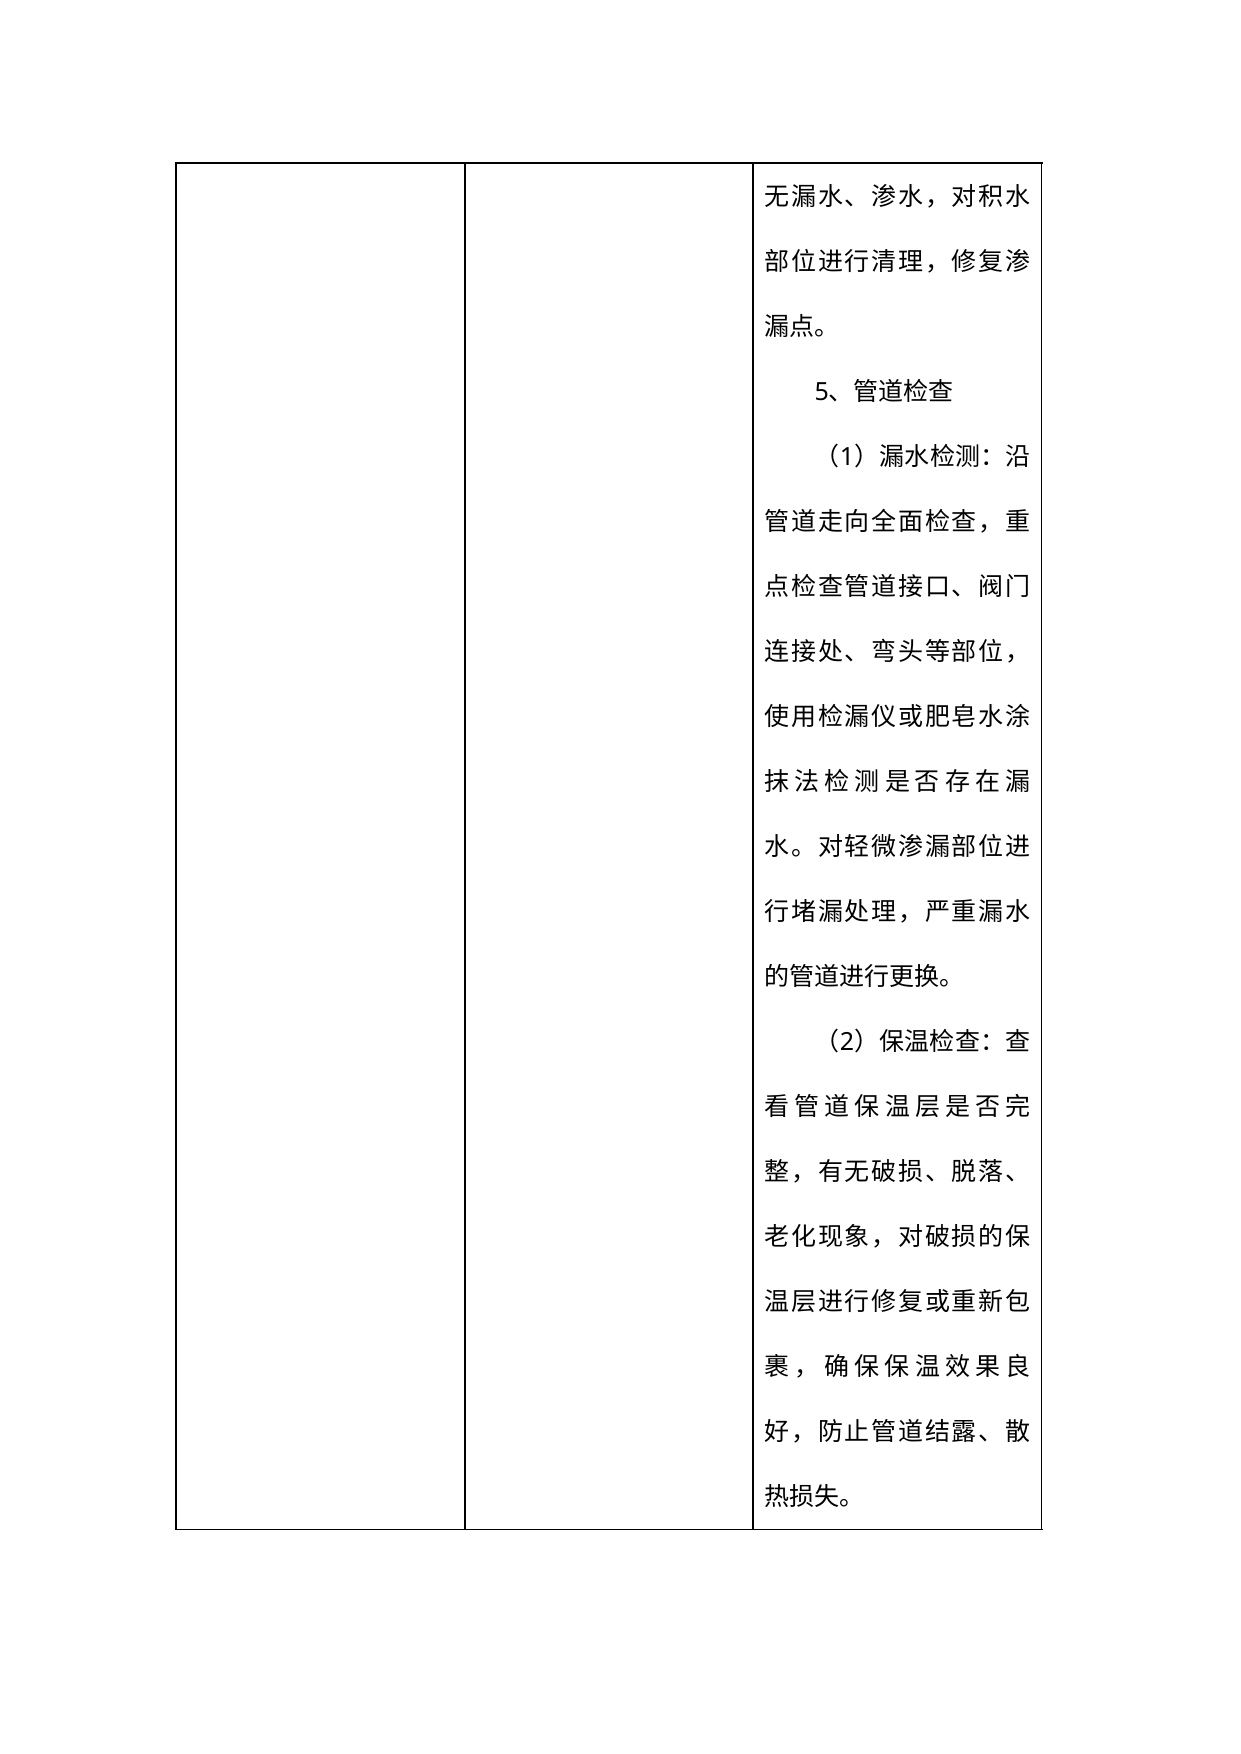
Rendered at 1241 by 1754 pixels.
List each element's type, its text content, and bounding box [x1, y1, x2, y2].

table_cell [466, 164, 752, 1528]
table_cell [754, 164, 1041, 1528]
table_cell 1 [177, 164, 464, 1528]
